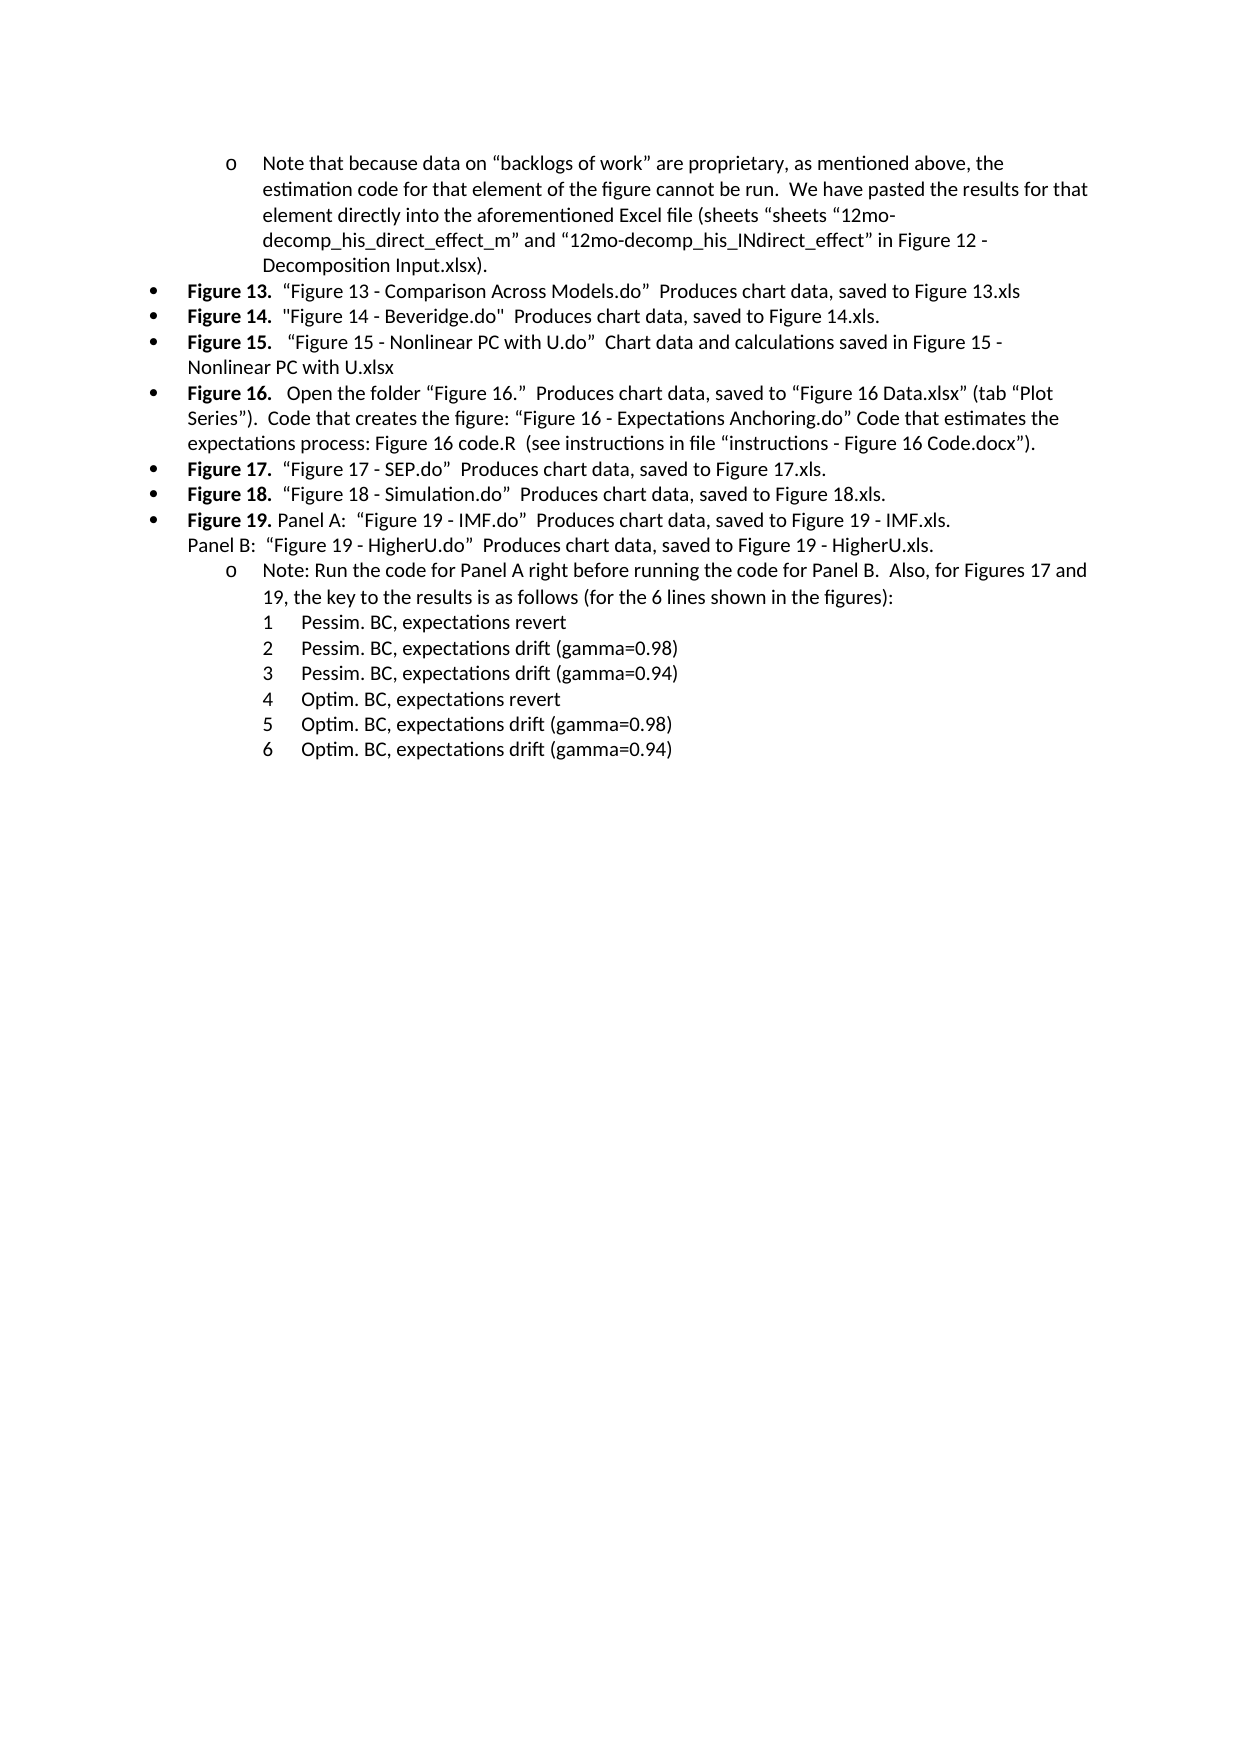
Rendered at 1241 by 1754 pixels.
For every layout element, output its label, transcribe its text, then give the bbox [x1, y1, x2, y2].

list Note that because data on “backlogs of work” are proprietary, as mentioned above, the estimation code for that element of the figure cannot be run. We have pasted the results for that element directly into the aforementioned Excel file (sheets “sheets “12mo-decomp_his_direct_effect_m” and “12mo-decomp_his_INdirect_effect” in Figure 12 - Decomposition Input.xlsx). [225, 150, 1090, 278]
list Figure 16. Open the folder “Figure 16.” Produces chart data, saved to “Figure 16 Data.xlsx” (tab “Plot Series”). Code that creates the figure: “Figure 16 - Expectations Anchoring.do” Code that estimates the expectations process: Figure 16 code.R (see instructions in file “instructions - Figure 16 Code.docx”). [150, 380, 1090, 456]
list Figure 17. “Figure 17 - SEP.do” Produces chart data, saved to Figure 17.xls. [150, 456, 1090, 481]
text 1 Pessim. BC, expectations revert [262, 609, 1090, 635]
list Figure 19. Panel A: “Figure 19 - IMF.do” Produces chart data, saved to Figure 19 - IMF.xls. [150, 507, 1090, 532]
text 6 Optim. BC, expectations drift (gamma=0.94) [262, 737, 1090, 762]
list Figure 18. “Figure 18 - Simulation.do” Produces chart data, saved to Figure 18.xls. [150, 481, 1090, 507]
text 4 Optim. BC, expectations revert [262, 686, 1090, 711]
text 3 Pessim. BC, expectations drift (gamma=0.94) [262, 660, 1090, 686]
list Figure 13. “Figure 13 - Comparison Across Models.do” Produces chart data, saved to Figure 13.xls [150, 278, 1090, 303]
text 5 Optim. BC, expectations drift (gamma=0.98) [262, 711, 1090, 737]
text 2 Pessim. BC, expectations drift (gamma=0.98) [262, 635, 1090, 660]
list Panel B: “Figure 19 - HigherU.do” Produces chart data, saved to Figure 19 - HigherU.xls. [187, 532, 1090, 558]
list Note: Run the code for Panel A right before running the code for Panel B. Also, for Figures 17 and 19, the key to the results is as follows (for the 6 lines shown in the figures): [225, 558, 1090, 609]
list Figure 14. "Figure 14 - Beveridge.do" Produces chart data, saved to Figure 14.xls. [150, 303, 1090, 329]
list Figure 15. “Figure 15 - Nonlinear PC with U.do” Chart data and calculations saved in Figure 15 - Nonlinear PC with U.xlsx [150, 329, 1090, 380]
